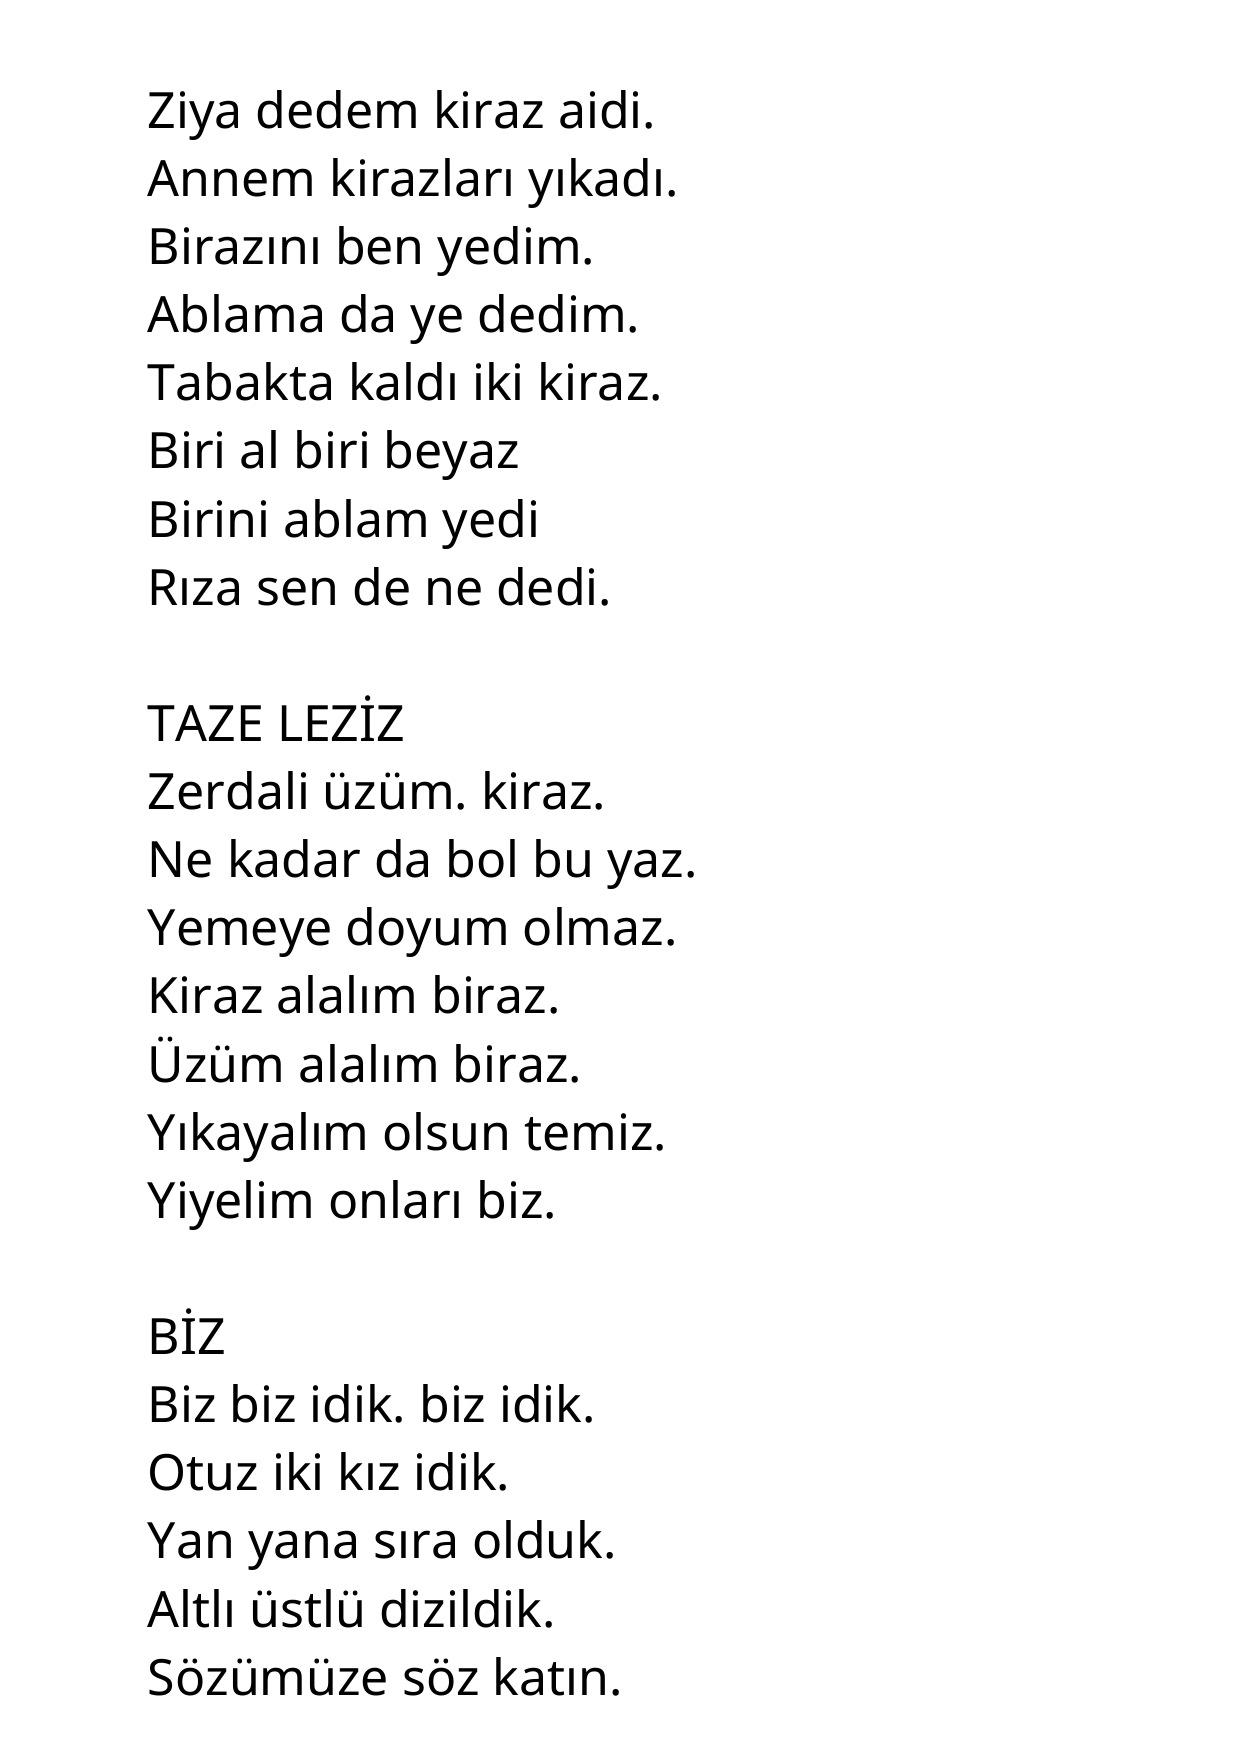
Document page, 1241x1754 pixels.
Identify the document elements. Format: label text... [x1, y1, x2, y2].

text Zerdali üzüm. kiraz. [148, 756, 1144, 824]
text Birazını ben yedim. [148, 211, 1144, 279]
text Biz biz idik. biz idik. [148, 1369, 1144, 1437]
text BİZ [148, 1301, 1144, 1369]
text Birini ablam yedi [148, 484, 1144, 552]
text Annem kirazları yıkadı. [148, 143, 1144, 211]
text Tabakta kaldı iki kiraz. [148, 347, 1144, 416]
text Sözümüze söz katın. [148, 1642, 1144, 1710]
text Ne kadar da bol bu yaz. [148, 824, 1144, 892]
text Ziya dedem kiraz aidi. [148, 75, 1144, 143]
text Rıza sen de ne dedi. [148, 552, 1144, 620]
text Altlı üstlü dizildik. [148, 1574, 1144, 1642]
text TAZE LEZİZ [148, 688, 1144, 756]
text Yan yana sıra olduk. [148, 1506, 1144, 1574]
text Yiyelim onları biz. [148, 1165, 1144, 1233]
text Otuz iki kız idik. [148, 1437, 1144, 1506]
text Biri al biri beyaz [148, 416, 1144, 484]
text Kiraz alalım biraz. [148, 961, 1144, 1029]
text Ablama da ye dedim. [148, 279, 1144, 347]
text Üzüm alalım biraz. [148, 1029, 1144, 1097]
text Yemeye doyum olmaz. [148, 892, 1144, 961]
text Yıkayalım olsun temiz. [148, 1097, 1144, 1165]
